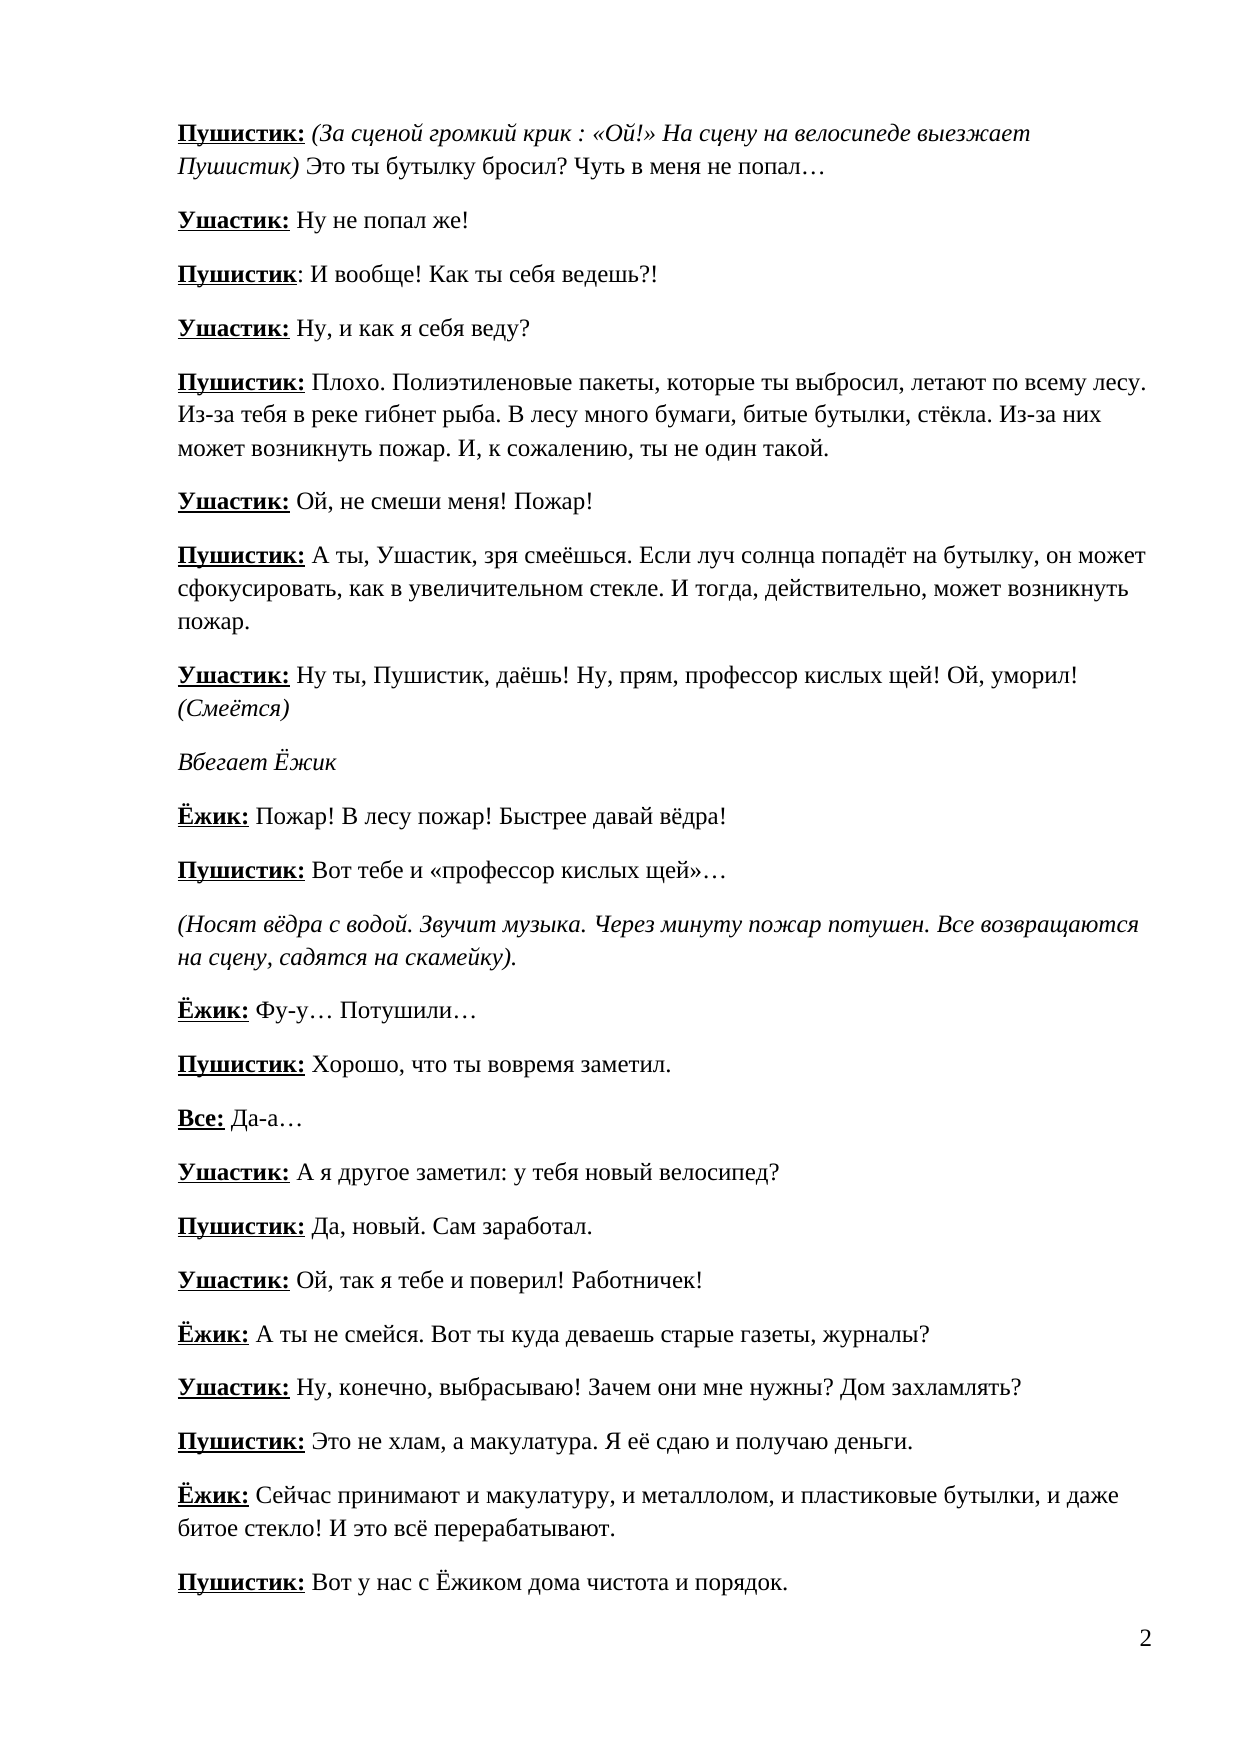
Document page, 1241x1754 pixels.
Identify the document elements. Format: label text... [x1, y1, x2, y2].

text Пушистик: А ты, Ушастик, зря смеёшься. Если луч солнца попадёт на бутылку, он может сфокусировать, как в увеличительном стекле. И тогда, действительно, может возникнуть пожар. [177, 540, 1152, 635]
text Ушастик: Ну, конечно, выбрасываю! Зачем они мне нужны? Дом захламлять? [177, 1372, 1152, 1401]
text Ушастик: Ну не попал же! [177, 205, 1152, 234]
text Все: Да-а… [177, 1103, 1152, 1132]
text Вбегает Ёжик [177, 747, 1152, 776]
text Пушистик: Это не хлам, а макулатура. Я её сдаю и получаю деньги. [177, 1426, 1152, 1455]
text Ёжик: Фу-у… Потушили… [177, 996, 1152, 1024]
text Пушистик: Вот у нас с Ёжиком дома чистота и порядок. [177, 1567, 1152, 1596]
text Ёжик: Пожар! В лесу пожар! Быстрее давай вёдра! [177, 801, 1152, 830]
text Ёжик: А ты не смейся. Вот ты куда деваешь старые газеты, журналы? [177, 1319, 1152, 1347]
text Пушистик: Плохо. Полиэтиленовые пакеты, которые ты выбросил, летают по всему лесу. Из-за тебя в реке гибнет рыба. В лесу много бумаги, битые бутылки, стёкла. Из-за них может возникнуть пожар. И, к сожалению, ты не один такой. [177, 367, 1152, 461]
text (Носят вёдра с водой. Звучит музыка. Через минуту пожар потушен. Все возвращаются на сцену, садятся на скамейку). [177, 909, 1152, 970]
text Пушистик: Да, новый. Сам заработал. [177, 1211, 1152, 1240]
text Пушистик: И вообще! Как ты себя ведешь?! [177, 259, 1152, 288]
text Пушистик: (За сценой громкий крик : «Ой!» На сцену на велосипеде выезжает Пушистик) Это ты бутылку бросил? Чуть в меня не попал… [177, 118, 1152, 180]
text Ушастик: Ой, так я тебе и поверил! Работничек! [177, 1265, 1152, 1293]
text Ушастик: Ой, не смеши меня! Пожар! [177, 486, 1152, 515]
text Ёжик: Сейчас принимают и макулатуру, и металлолом, и пластиковые бутылки, и даже битое стекло! И это всё перерабатывают. [177, 1480, 1152, 1542]
text Пушистик: Вот тебе и «профессор кислых щей»… [177, 855, 1152, 883]
text Пушистик: Хорошо, что ты вовремя заметил. [177, 1049, 1152, 1078]
text Ушастик: Ну, и как я себя веду? [177, 313, 1152, 341]
text Ушастик: А я другое заметил: у тебя новый велосипед? [177, 1157, 1152, 1186]
text Ушастик: Ну ты, Пушистик, даёшь! Ну, прям, профессор кислых щей! Ой, уморил! (Смеётся) [177, 660, 1152, 722]
